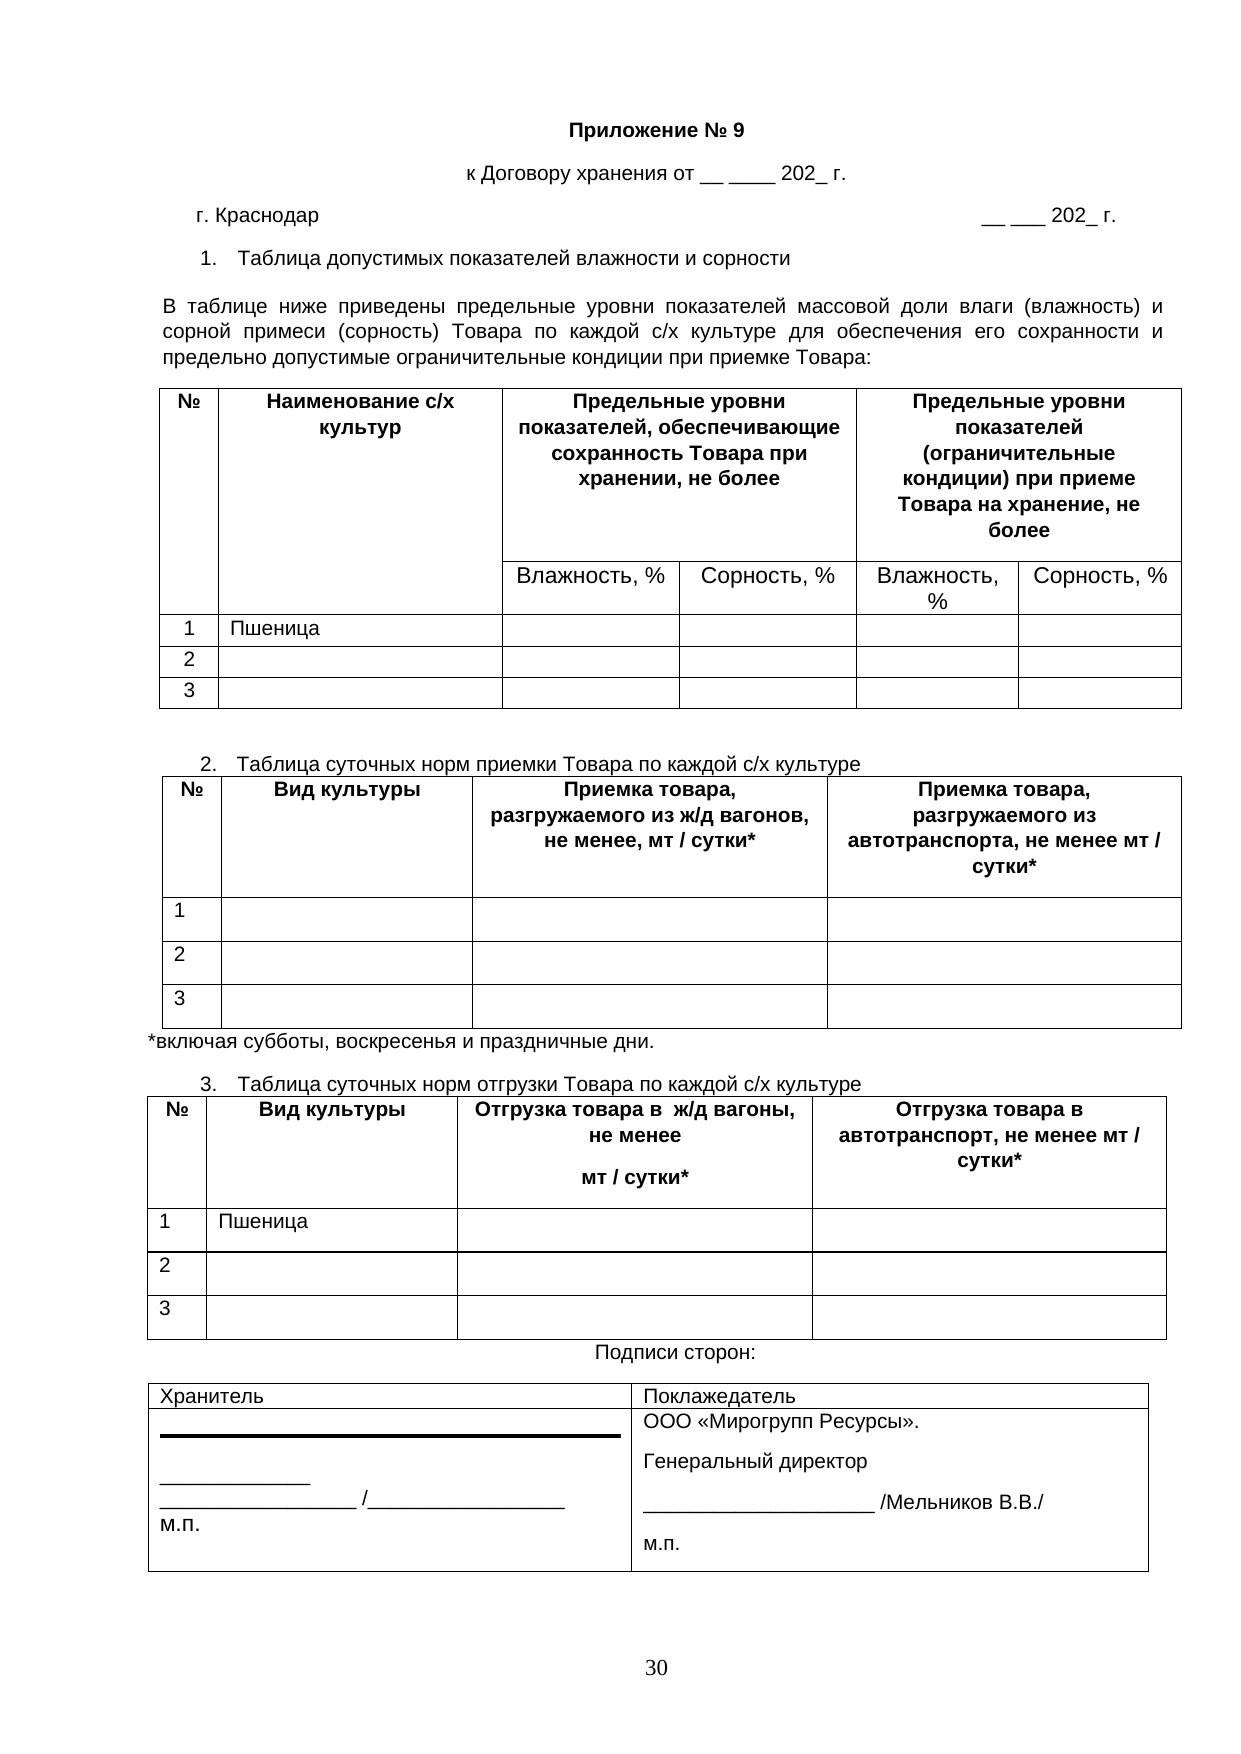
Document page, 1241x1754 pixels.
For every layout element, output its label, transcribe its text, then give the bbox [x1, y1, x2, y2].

text В таблице ниже приведены предельные уровни показателей массовой доли влаги (влажность) и сорной примеси (сорность) Товара по каждой с/х культуре для обеспечения его сохранности и предельно допустимые ограничительные кондиции при приемке Товара: [162, 293, 1165, 369]
table_cell _____________ _________________ /_________________ м.п. [149, 1409, 631, 1571]
table_header Отгрузка товара в ж/д вагоны, не менее мт / сутки* [458, 1097, 812, 1208]
table_header Предельные уровни показателей (ограничительные кондиции) при приеме Товара на хранение, не более [857, 389, 1181, 561]
table_cell [680, 678, 856, 708]
table_header Вид культуры [222, 777, 472, 897]
table_header № [160, 389, 218, 614]
table_header Отгрузка товара в автотранспорт, не менее мт / сутки* [813, 1097, 1166, 1208]
list Таблица допустимых показателей влажности и сорности [200, 246, 1165, 269]
table_cell [813, 1296, 1166, 1339]
table_cell [222, 942, 472, 984]
table_cell [828, 942, 1181, 984]
table_cell [473, 898, 827, 941]
table_header Предельные уровни показателей, обеспечивающие сохранность Товара при хранении, не более [503, 389, 856, 561]
table_cell [219, 647, 502, 677]
table_cell [1019, 615, 1181, 646]
table_cell [813, 1209, 1166, 1251]
table_cell 2 [160, 647, 218, 677]
table_cell Влажность, % [857, 562, 1018, 614]
table_header Наименование с/х культур [219, 389, 502, 614]
table_cell [458, 1253, 812, 1295]
table_cell 3 [160, 678, 218, 708]
table_cell [219, 678, 502, 708]
table_cell [828, 985, 1181, 1028]
table_cell Пшеница [219, 615, 502, 646]
text к Договору хранения от __ ____ 202_ г. [148, 161, 1165, 184]
table_cell 3 [148, 1296, 206, 1339]
text *включая субботы, воскресенья и праздничные дни. [148, 1029, 1165, 1053]
table_cell [680, 647, 856, 677]
table_cell Сорность, % [680, 562, 856, 614]
text Приложение № 9 [148, 118, 1165, 142]
table_cell [857, 678, 1018, 708]
table_cell [680, 615, 856, 646]
table_cell Сорность, % [1019, 562, 1181, 614]
table_header № [148, 1097, 206, 1208]
table_header Приемка товара, разгружаемого из автотранспорта, не менее мт / сутки* [828, 777, 1181, 897]
table_header Вид культуры [207, 1097, 457, 1208]
table_cell [857, 647, 1018, 677]
table_cell [222, 898, 472, 941]
table_header № [163, 777, 221, 897]
table_cell 3 [163, 985, 221, 1028]
list Таблица суточных норм приемки Товара по каждой с/х культуре [200, 752, 1165, 776]
table_cell [503, 647, 679, 677]
table_cell 1 [148, 1209, 206, 1251]
table_cell ООО «Мирогрупп Ресурсы». Генеральный директор ____________________ /Мельников В.В./ м.п. [632, 1409, 1148, 1571]
table_cell [503, 615, 679, 646]
table_cell [1019, 647, 1181, 677]
table_cell [473, 985, 827, 1028]
table_cell [1019, 678, 1181, 708]
list Таблица суточных норм отгрузки Товара по каждой с/х культуре [200, 1072, 1165, 1096]
table_cell [473, 942, 827, 984]
table_cell 2 [163, 942, 221, 984]
table_header Поклажедатель [632, 1384, 1148, 1407]
table_cell Пшеница [207, 1209, 457, 1251]
table_cell 2 [148, 1253, 206, 1295]
table_cell [207, 1296, 457, 1339]
table_cell 1 [160, 615, 218, 646]
table_cell [828, 898, 1181, 941]
table_cell [503, 678, 679, 708]
table_cell [207, 1253, 457, 1295]
table_cell 1 [163, 898, 221, 941]
text г. Краснодар __ ___ 202_ г. [148, 203, 1165, 227]
table_cell [857, 615, 1018, 646]
table_cell [222, 985, 472, 1028]
text Подписи сторон: [185, 1340, 1165, 1364]
table_cell [458, 1296, 812, 1339]
table_header Приемка товара, разгружаемого из ж/д вагонов, не менее, мт / сутки* [473, 777, 827, 897]
table_cell Влажность, % [503, 562, 679, 614]
table_header Хранитель [149, 1384, 631, 1407]
table_cell [813, 1253, 1166, 1295]
table_cell [458, 1209, 812, 1251]
